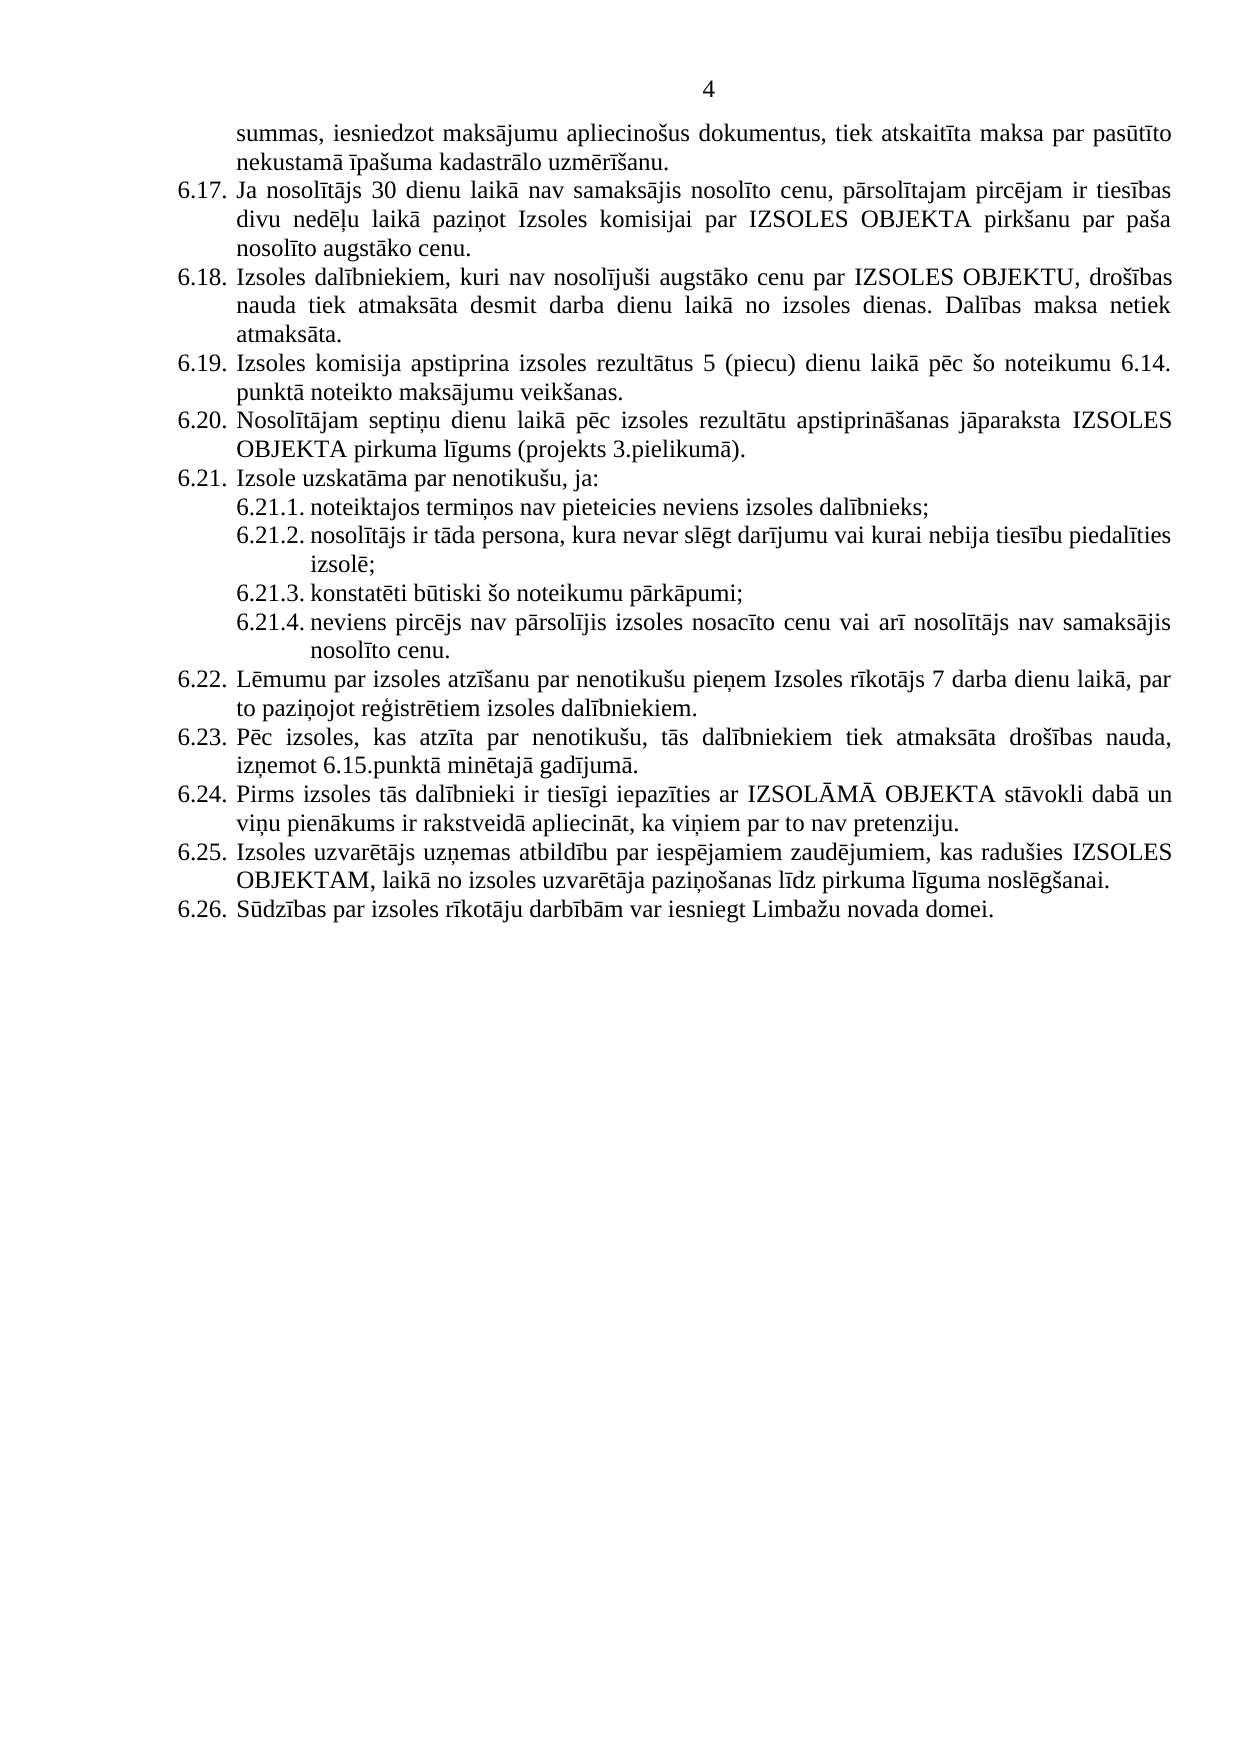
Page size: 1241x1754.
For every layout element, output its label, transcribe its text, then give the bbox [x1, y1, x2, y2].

list Lēmumu par izsoles atzīšanu par nenotikušu pieņem Izsoles rīkotājs 7 darba dienu laikā, par to paziņojot reģistrētiem izsoles dalībniekiem. [177, 664, 1172, 722]
list Nosolītājam septiņu dienu laikā pēc izsoles rezultātu apstiprināšanas jāparaksta izsolES objekta pirkuma līgums (projekts 3.pielikumā). [177, 406, 1172, 463]
list Pirms izsoles tās dalībnieki ir tiesīgi iepazīties ar izsolāmā objekta stāvokli dabā un viņu pienākums ir rakstveidā apliecināt, ka viņiem par to nav pretenziju. [177, 779, 1172, 837]
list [177, 118, 1172, 176]
list Sūdzības par izsoles rīkotāju darbībām var iesniegt Limbažu novada domei. [177, 894, 1172, 923]
list Izsoles uzvarētājs uzņemas atbildību par iespējamiem zaudējumiem, kas radušies izsolES objektam, laikā no izsoles uzvarētāja paziņošanas līdz pirkuma līguma noslēgšanai. [177, 837, 1172, 894]
list Izsoles dalībniekiem, kuri nav nosolījuši augstāko cenu par izsoles objektu, drošības nauda tiek atmaksāta desmit darba dienu laikā no izsoles dienas. Dalības maksa netiek atmaksāta. [177, 262, 1172, 348]
list Izsole uzskatāma par nenotikušu, ja: [177, 463, 1172, 492]
list konstatēti būtiski šo noteikumu pārkāpumi; [236, 578, 1172, 607]
list noteiktajos termiņos nav pieteicies neviens izsoles dalībnieks; [236, 492, 1172, 521]
list neviens pircējs nav pārsolījis izsoles nosacīto cenu vai arī nosolītājs nav samaksājis nosolīto cenu. [236, 607, 1172, 664]
list Ja nosolītājs 30 dienu laikā nav samaksājis nosolīto cenu, pārsolītajam pircējam ir tiesības divu nedēļu laikā paziņot Izsoles komisijai par IZSOLES OBJEKTA pirkšanu par paša nosolīto augstāko cenu. [177, 176, 1172, 262]
list Pēc izsoles, kas atzīta par nenotikušu, tās dalībniekiem tiek atmaksāta drošības nauda, izņemot 6.15.punktā minētajā gadījumā. [177, 722, 1172, 779]
list Izsoles komisija apstiprina izsoles rezultātus 5 (piecu) dienu laikā pēc šo noteikumu 6.14. punktā noteikto maksājumu veikšanas. [177, 348, 1172, 406]
list nosolītājs ir tāda persona, kura nevar slēgt darījumu vai kurai nebija tiesību piedalīties izsolē; [236, 521, 1172, 578]
